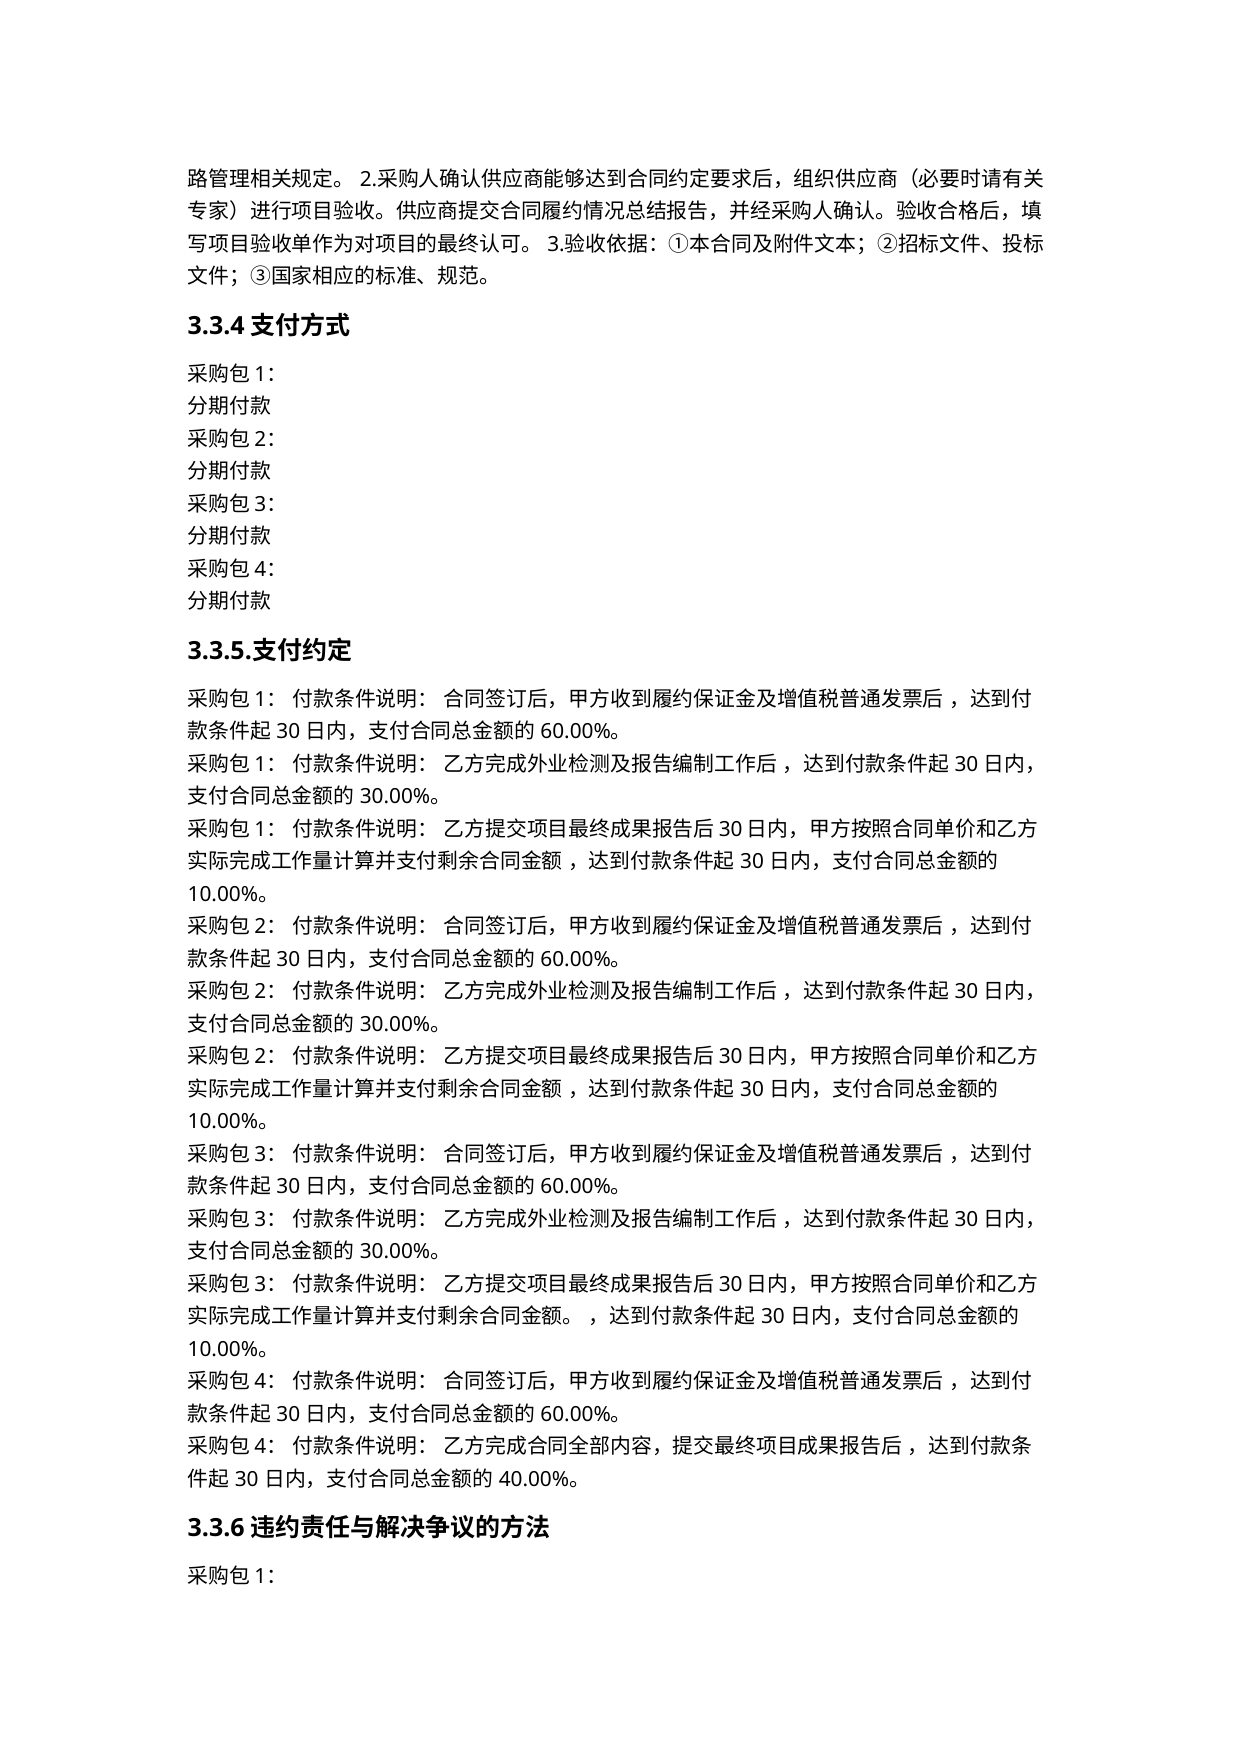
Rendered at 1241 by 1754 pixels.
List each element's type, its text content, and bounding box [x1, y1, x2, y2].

text 采购包1： [187, 357, 1053, 389]
text 采购包2： 付款条件说明： 乙方完成外业检测及报告编制工作后 ，达到付款条件起 30 日内，支付合同总金额的 30.00%。 [187, 974, 1053, 1039]
text 采购包3： 付款条件说明： 乙方提交项目最终成果报告后30日内，甲方按照合同单价和乙方实际完成工作量计算并支付剩余合同金额。 ，达到付款条件起 30 日内，支付合同总金额的 10.00%。 [187, 1267, 1053, 1364]
text 分期付款 [187, 389, 1053, 422]
text 采购包4： [187, 552, 1053, 584]
text 采购包3： [187, 487, 1053, 519]
text 分期付款 [187, 454, 1053, 487]
text 3.3.6违约责任与解决争议的方法 [187, 1494, 1053, 1559]
text 3.3.5.支付约定 [187, 617, 1053, 682]
text 3.3.4支付方式 [187, 292, 1053, 357]
text 采购包2： 付款条件说明： 合同签订后，甲方收到履约保证金及增值税普通发票后 ，达到付款条件起 30 日内，支付合同总金额的 60.00%。 [187, 909, 1053, 974]
text 采购包1： [187, 1559, 1053, 1592]
text 采购包1： 付款条件说明： 乙方提交项目最终成果报告后30日内，甲方按照合同单价和乙方实际完成工作量计算并支付剩余合同金额 ，达到付款条件起 30 日内，支付合同总金额的 10.00%。 [187, 812, 1053, 909]
text 采购包1： 付款条件说明： 合同签订后，甲方收到履约保证金及增值税普通发票后 ，达到付款条件起 30 日内，支付合同总金额的 60.00%。 [187, 682, 1053, 747]
text 采购包1： 付款条件说明： 乙方完成外业检测及报告编制工作后 ，达到付款条件起 30 日内，支付合同总金额的 30.00%。 [187, 747, 1053, 812]
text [187, 162, 1053, 292]
text 采购包4： 付款条件说明： 合同签订后，甲方收到履约保证金及增值税普通发票后 ，达到付款条件起 30 日内，支付合同总金额的 60.00%。 [187, 1364, 1053, 1429]
text 采购包2： 付款条件说明： 乙方提交项目最终成果报告后30日内，甲方按照合同单价和乙方实际完成工作量计算并支付剩余合同金额 ，达到付款条件起 30 日内，支付合同总金额的 10.00%。 [187, 1039, 1053, 1137]
text 分期付款 [187, 519, 1053, 552]
text 分期付款 [187, 584, 1053, 617]
text 采购包3： 付款条件说明： 乙方完成外业检测及报告编制工作后 ，达到付款条件起 30 日内，支付合同总金额的 30.00%。 [187, 1202, 1053, 1267]
text 采购包4： 付款条件说明： 乙方完成合同全部内容，提交最终项目成果报告后 ，达到付款条件起 30 日内，支付合同总金额的 40.00%。 [187, 1429, 1053, 1494]
text 采购包2： [187, 422, 1053, 454]
text 采购包3： 付款条件说明： 合同签订后，甲方收到履约保证金及增值税普通发票后 ，达到付款条件起 30 日内，支付合同总金额的 60.00%。 [187, 1137, 1053, 1202]
